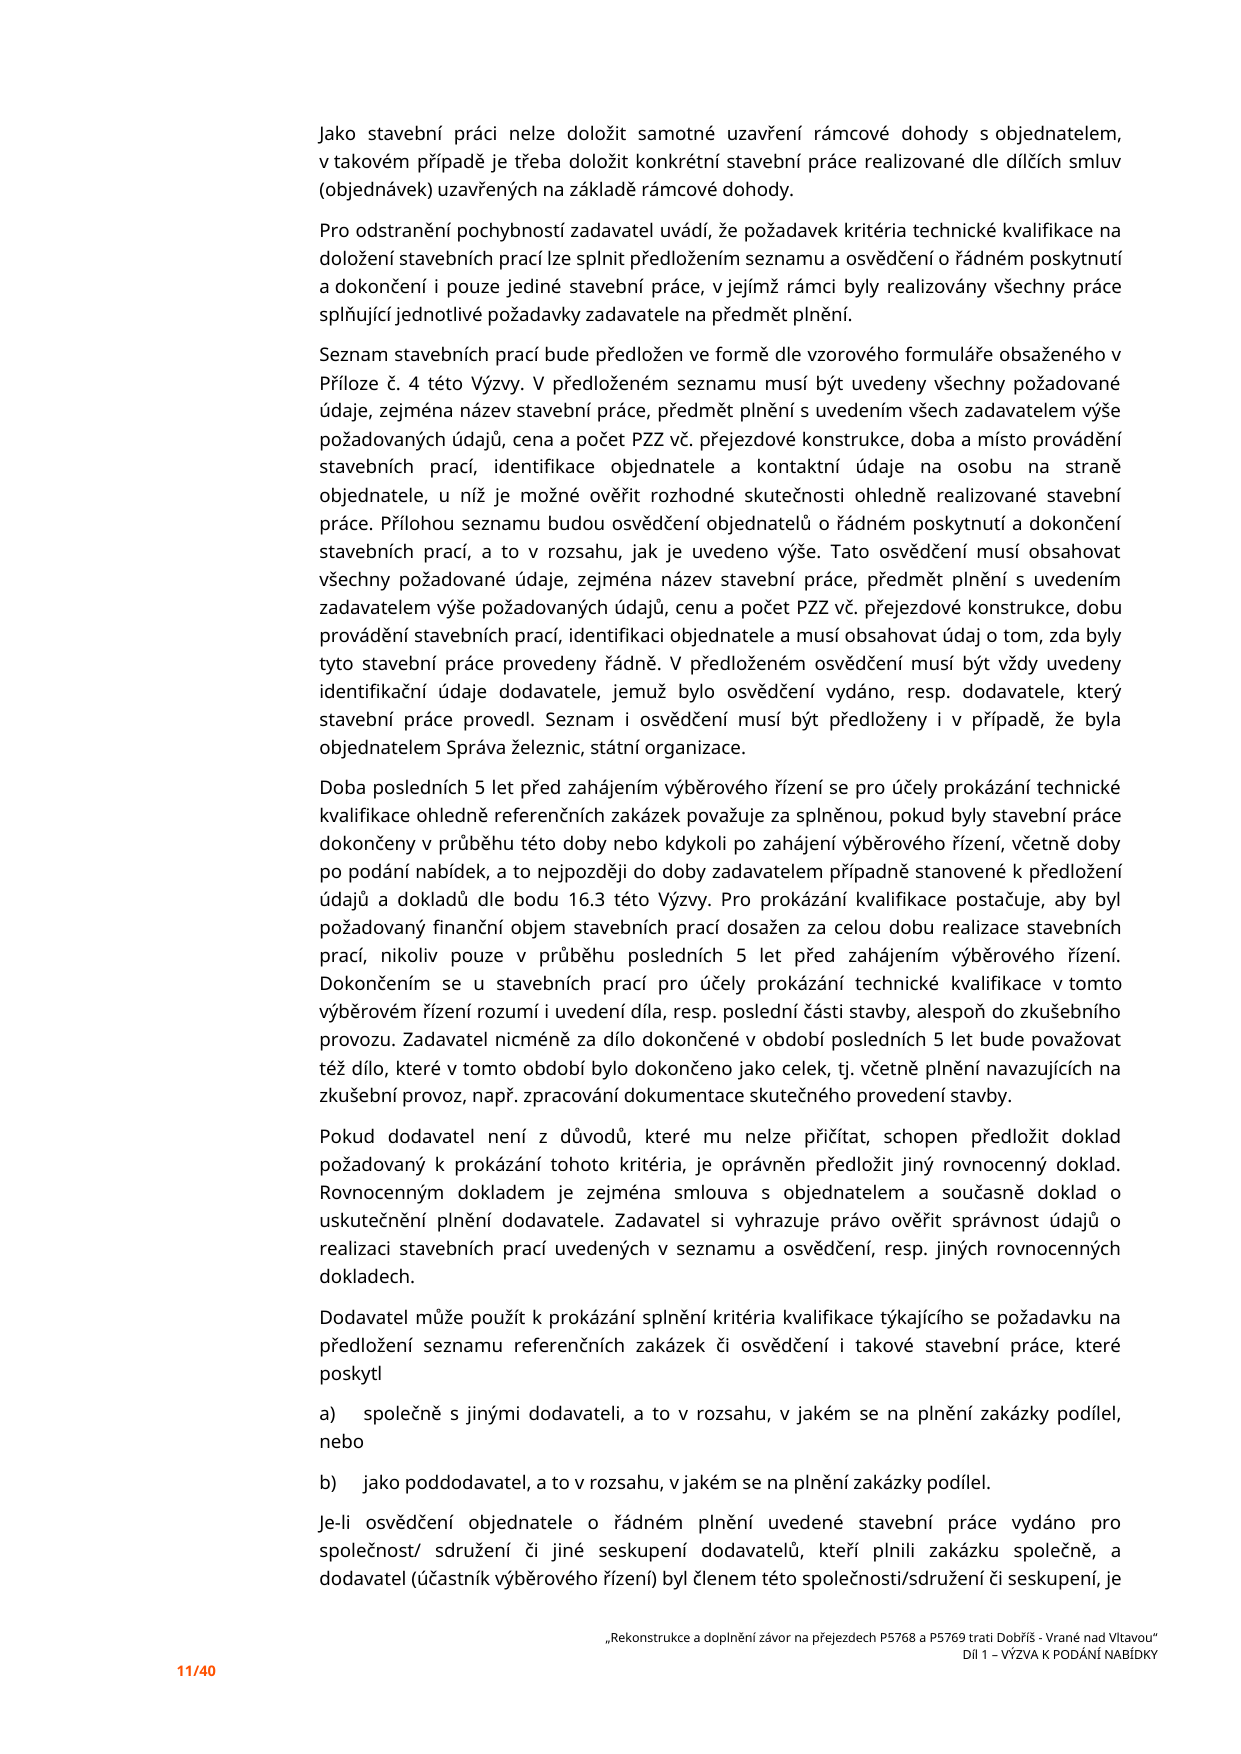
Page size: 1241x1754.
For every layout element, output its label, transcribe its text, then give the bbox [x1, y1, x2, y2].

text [319, 1509, 1122, 1591]
text Seznam stavebních prací bude předložen ve formě dle vzorového formuláře obsaženého v Příloze č. 4 této Výzvy. V předloženém seznamu musí být uvedeny všechny požadované údaje, zejména název stavební práce, předmět plnění s uvedením všech zadavatelem výše požadovaných údajů, cena a počet PZZ vč. přejezdové konstrukce, doba a místo provádění stavebních prací, identifikace objednatele a kontaktní údaje na osobu na straně objednatele, u níž je možné ověřit rozhodné skutečnosti ohledně realizované stavební práce. Přílohou seznamu budou osvědčení objednatelů o řádném poskytnutí a dokončení stavebních prací, a to v rozsahu, jak je uvedeno výše. Tato osvědčení musí obsahovat všechny požadované údaje, zejména název stavební práce, předmět plnění s uvedením zadavatelem výše požadovaných údajů, cenu a počet PZZ vč. přejezdové konstrukce, dobu provádění stavebních prací, identifikaci objednatele a musí obsahovat údaj o tom, zda byly tyto stavební práce provedeny řádně. V předloženém osvědčení musí být vždy uvedeny identifikační údaje dodavatele, jemuž bylo osvědčení vydáno, resp. dodavatele, který stavební práce provedl. Seznam i osvědčení musí být předloženy i v případě, že byla objednatelem Správa železnic, státní organizace. [319, 342, 1122, 759]
text Jako stavební práci nelze doložit samotné uzavření rámcové dohody s objednatelem, v takovém případě je třeba doložit konkrétní stavební práce realizované dle dílčích smluv (objednávek) uzavřených na základě rámcové dohody. [319, 121, 1122, 202]
text Pokud dodavatel není z důvodů, které mu nelze přičítat, schopen předložit doklad požadovaný k prokázání tohoto kritéria, je oprávněn předložit jiný rovnocenný doklad. Rovnocenným dokladem je zejména smlouva s objednatelem a současně doklad o uskutečnění plnění dodavatele. Zadavatel si vyhrazuje právo ověřit správnost údajů o realizaci stavebních prací uvedených v seznamu a osvědčení, resp. jiných rovnocenných dokladech. [319, 1123, 1122, 1289]
text a) společně s jinými dodavateli, a to v rozsahu, v jakém se na plnění zakázky podílel, nebo [319, 1401, 1122, 1454]
text Doba posledních 5 let před zahájením výběrového řízení se pro účely prokázání technické kvalifikace ohledně referenčních zakázek považuje za splněnou, pokud byly stavební práce dokončeny v průběhu této doby nebo kdykoli po zahájení výběrového řízení, včetně doby po podání nabídek, a to nejpozději do doby zadavatelem případně stanovené k předložení údajů a dokladů dle bodu 16.3 této Výzvy. Pro prokázání kvalifikace postačuje, aby byl požadovaný finanční objem stavebních prací dosažen za celou dobu realizace stavebních prací, nikoliv pouze v průběhu posledních 5 let před zahájením výběrového řízení. Dokončením se u stavebních prací pro účely prokázání technické kvalifikace v tomto výběrovém řízení rozumí i uvedení díla, resp. poslední části stavby, alespoň do zkušebního provozu. Zadavatel nicméně za dílo dokončené v období posledních 5 let bude považovat též dílo, které v tomto období bylo dokončeno jako celek, tj. včetně plnění navazujících na zkušební provoz, např. zpracování dokumentace skutečného provedení stavby. [319, 774, 1122, 1108]
text Dodavatel může použít k prokázání splnění kritéria kvalifikace týkajícího se požadavku na předložení seznamu referenčních zakázek či osvědčení i takové stavební práce, které poskytl [319, 1304, 1122, 1386]
text b) jako poddodavatel, a to v rozsahu, v jakém se na plnění zakázky podílel. [319, 1469, 1122, 1494]
text Pro odstranění pochybností zadavatel uvádí, že požadavek kritéria technické kvalifikace na doložení stavebních prací lze splnit předložením seznamu a osvědčení o řádném poskytnutí a dokončení i pouze jediné stavební práce, v jejímž rámci byly realizovány všechny práce splňující jednotlivé požadavky zadavatele na předmět plnění. [319, 217, 1122, 327]
